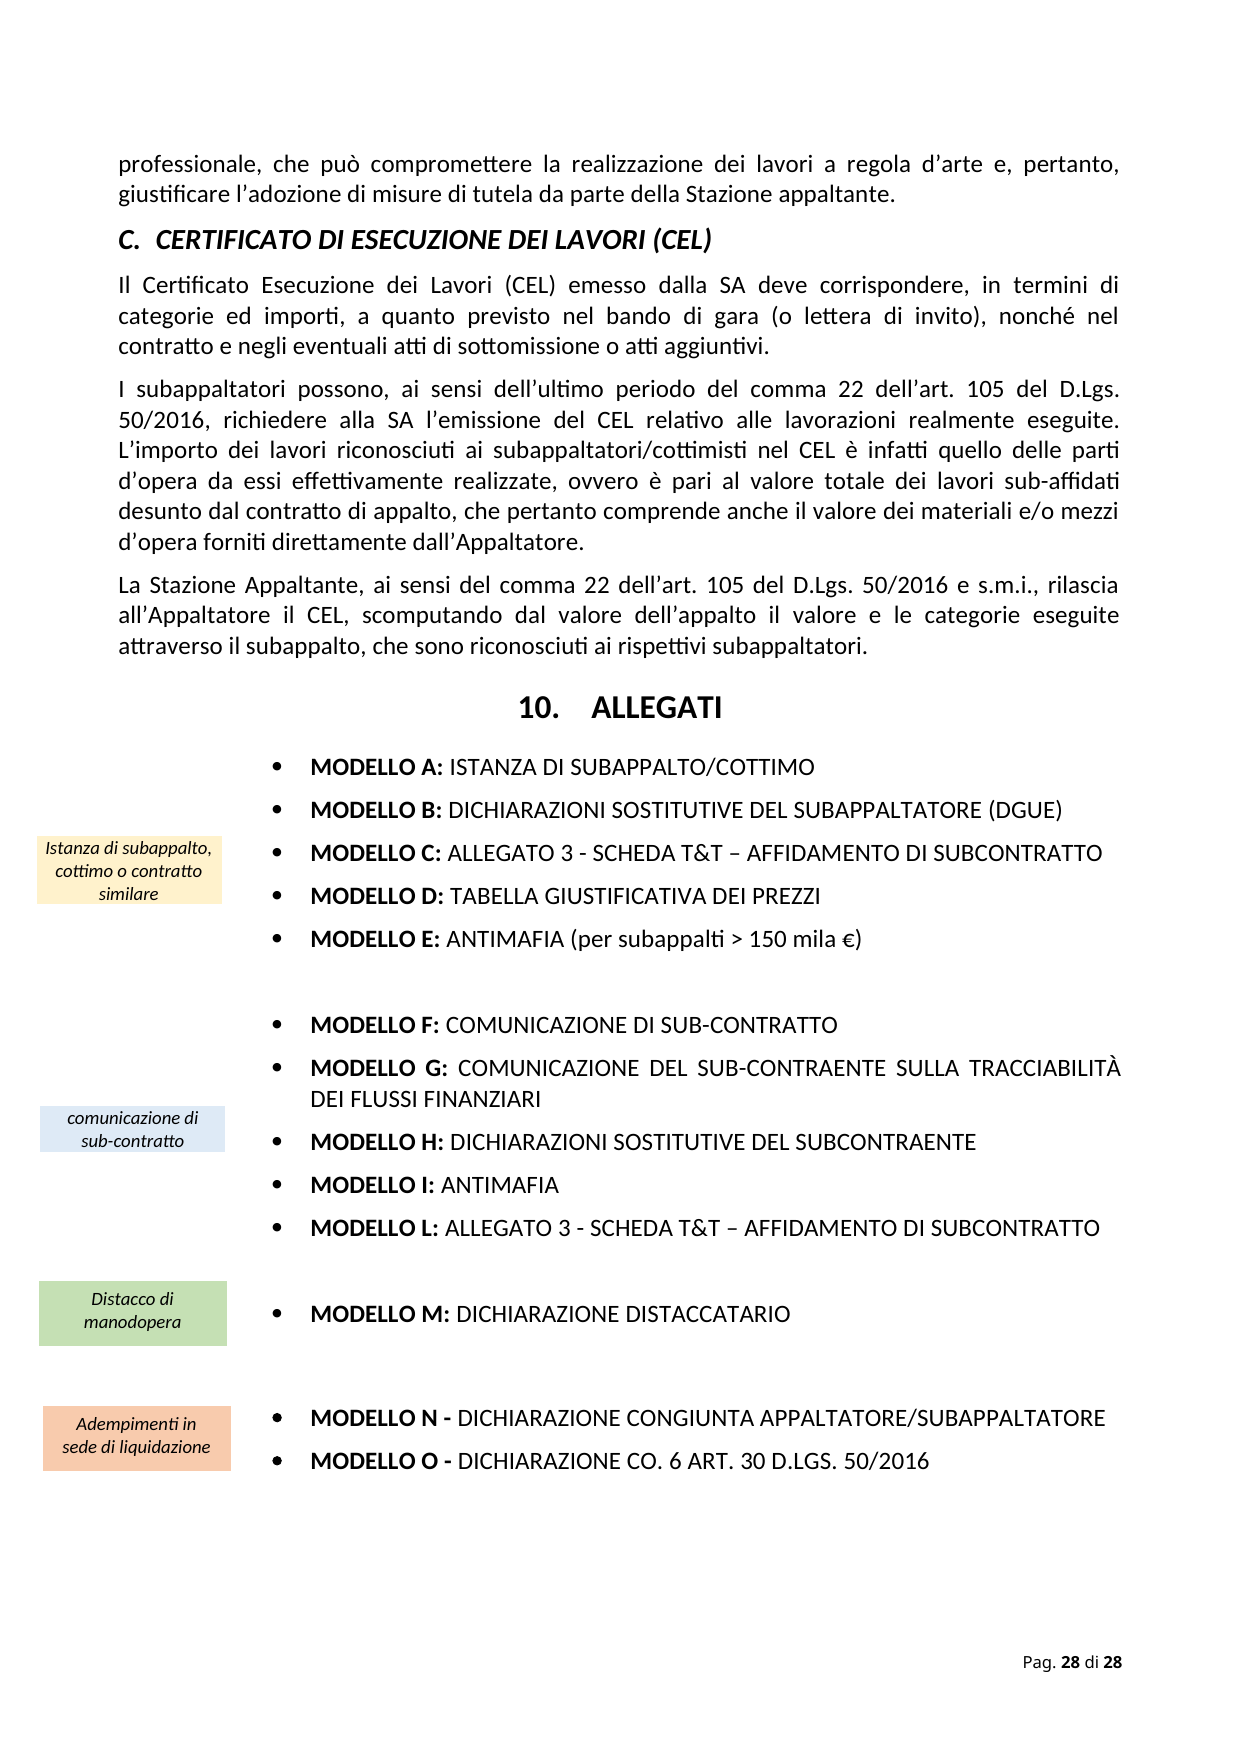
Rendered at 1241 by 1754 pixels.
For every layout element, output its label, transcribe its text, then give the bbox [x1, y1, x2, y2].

list MODELLO E: ANTIMAFIA (per subappalti > 150 mila €) [273, 923, 1122, 954]
list MODELLO N - DICHIARAZIONE CONGIUNTA APPALTATORE/SUBAPPALTATORE [273, 1402, 1122, 1433]
text I subappaltatori possono, ai sensi dell’ultimo periodo del comma 22 dell’art. 105 del D.Lgs. 50/2016, richiedere alla SA l’emissione del CEL relativo alle lavorazioni realmente eseguite. L’importo dei lavori riconosciuti ai subappaltatori/cottimisti nel CEL è infatti quello delle parti d’opera da essi effettivamente realizzate, ovvero è pari al valore totale dei lavori sub-affidati desunto dal contratto di appalto, che pertanto comprende anche il valore dei materiali e/o mezzi d’opera forniti direttamente dall’Appaltatore. [118, 373, 1122, 557]
list MODELLO O - DICHIARAZIONE CO. 6 ART. 30 D.LGS. 50/2016 [273, 1445, 1122, 1476]
list MODELLO G: COMUNICAZIONE DEL SUB-CONTRAENTE SULLA TRACCIABILITÀ DEI FLUSSI FINANZIARI [273, 1052, 1122, 1113]
list MODELLO C: ALLEGATO 3 - SCHEDA T&T – AFFIDAMENTO DI SUBCONTRATTO [273, 837, 1122, 868]
text La Stazione Appaltante, ai sensi del comma 22 dell’art. 105 del D.Lgs. 50/2016 e s.m.i., rilascia all’Appaltatore il CEL, scomputando dal valore dell’appalto il valore e le categorie eseguite attraverso il subappalto, che sono riconosciuti ai rispettivi subappaltatori. [118, 569, 1122, 661]
list MODELLO M: DICHIARAZIONE DISTACCATARIO [273, 1298, 1122, 1329]
list MODELLO I: ANTIMAFIA [273, 1169, 1122, 1199]
text Il Certificato Esecuzione dei Lavori (CEL) emesso dalla SA deve corrispondere, in termini di categorie ed importi, a quanto previsto nel bando di gara (o lettera di invito), nonché nel contratto e negli eventuali atti di sottomissione o atti aggiuntivi. [118, 269, 1122, 361]
subtitle CERTIFICATO DI ESECUZIONE DEI LAVORI (CEL) [118, 221, 1122, 257]
list MODELLO H: DICHIARAZIONI SOSTITUTIVE DEL SUBCONTRAENTE [273, 1126, 1122, 1157]
list MODELLO D: TABELLA GIUSTIFICATIVA DEI PREZZI [273, 880, 1122, 911]
list MODELLO L: ALLEGATO 3 - SCHEDA T&T – AFFIDAMENTO DI SUBCONTRATTO [273, 1212, 1122, 1243]
list MODELLO B: DICHIARAZIONI SOSTITUTIVE DEL SUBAPPALTATORE (DGUE) [273, 794, 1122, 825]
list MODELLO F: COMUNICAZIONE DI SUB-CONTRATTO [273, 1009, 1122, 1040]
subtitle ALLEGATI [118, 686, 1122, 726]
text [118, 148, 1122, 209]
list MODELLO A: ISTANZA DI SUBAPPALTO/COTTIMO [273, 751, 1122, 782]
